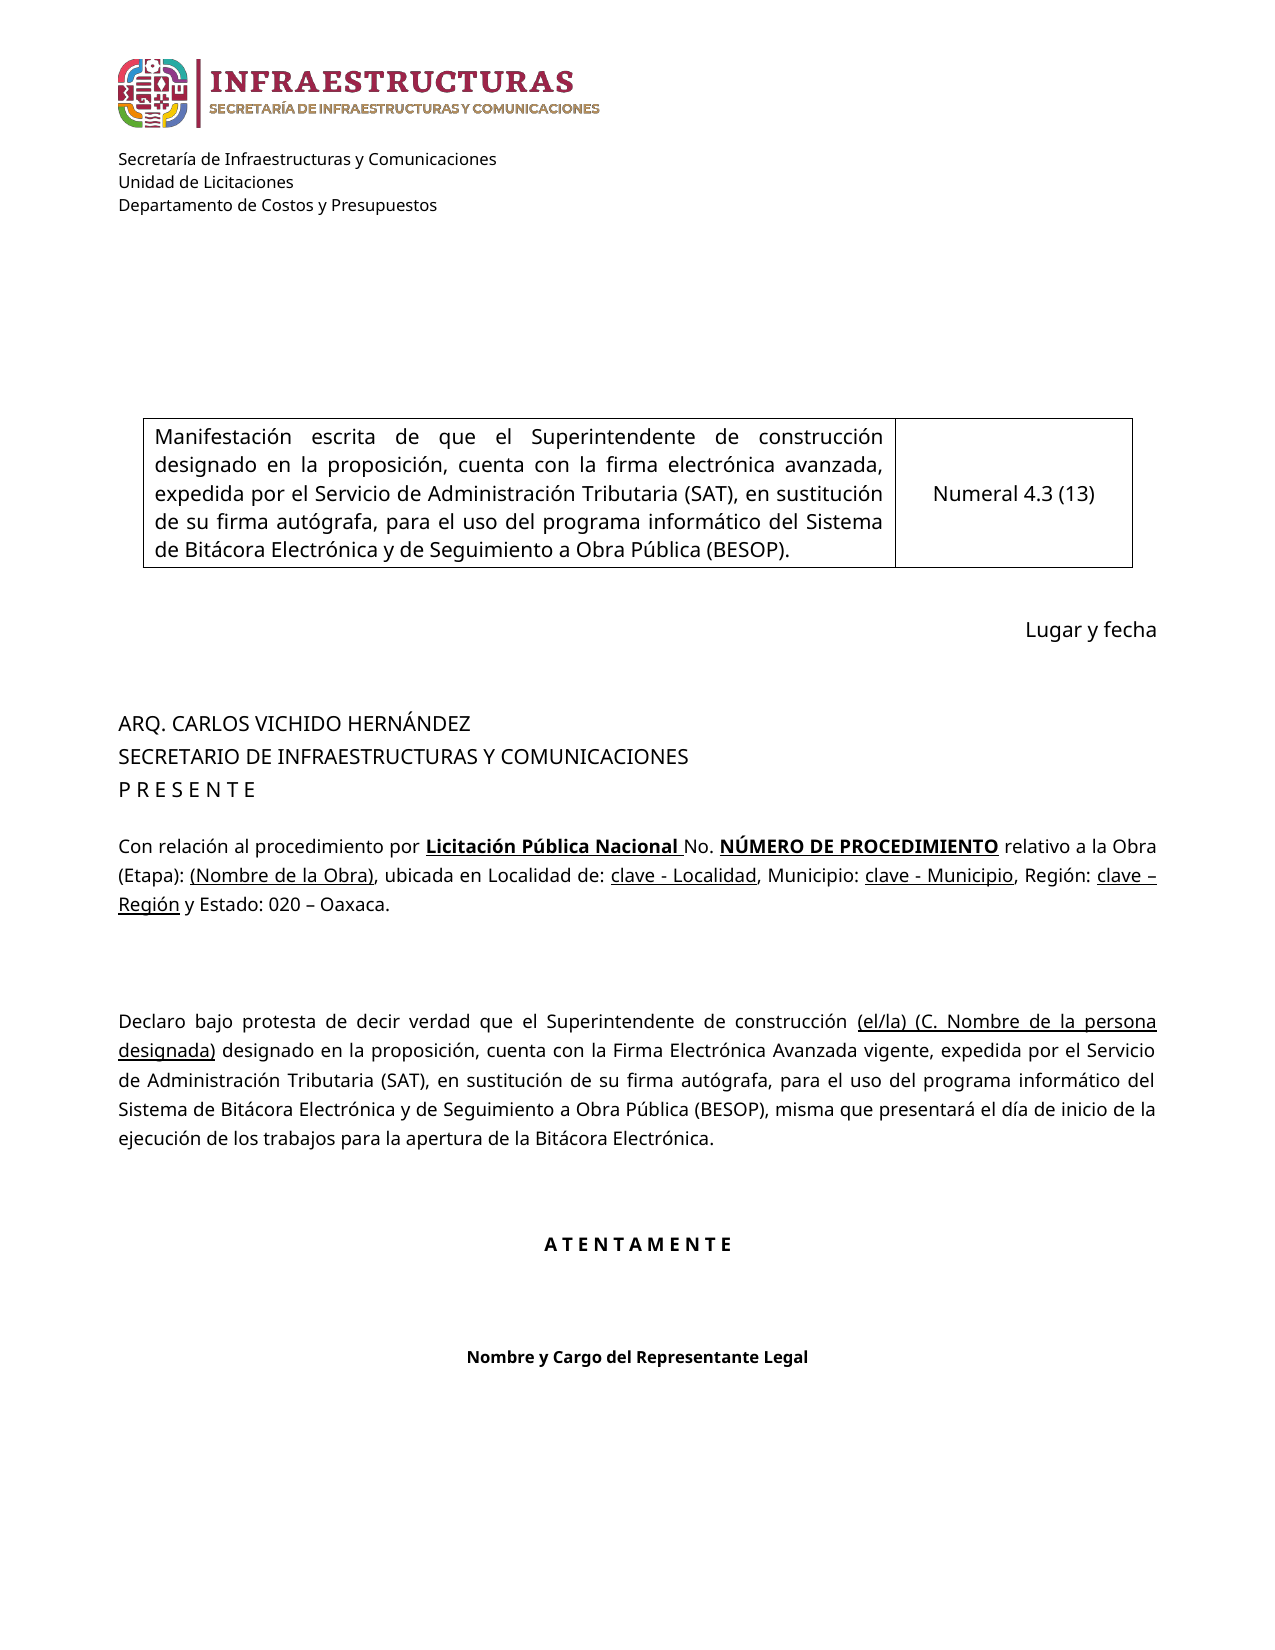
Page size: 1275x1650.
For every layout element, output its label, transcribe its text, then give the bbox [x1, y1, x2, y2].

text A T E N T A M E N T E [118, 1231, 1157, 1257]
text Con relación al procedimiento por Licitación Pública Nacional No. NÚMERO DE PROCEDIMIENTO relativo a la Obra (Etapa): (Nombre de la Obra), ubicada en Localidad de: clave - Localidad, Municipio: clave - Municipio, Región: clave – Región y Estado: 020 – Oaxaca. [118, 833, 1157, 917]
text P R E S E N T E [118, 775, 1157, 803]
text ARQ. CARLOS VICHIDO HERNÁNDEZ [118, 709, 1157, 738]
text SECRETARIO DE INFRAESTRUCTURAS Y COMUNICACIONES [118, 742, 1157, 771]
text Lugar y fecha [118, 615, 1157, 643]
table_header Numeral 4.3 (13) [896, 419, 1132, 567]
table_header Manifestación escrita de que el Superintendente de construcción designado en la proposición, cuenta con la firma electrónica avanzada, expedida por el Servicio de Administración Tributaria (SAT), en sustitución de su firma autógrafa, para el uso del programa informático del Sistema de Bitácora Electrónica y de Seguimiento a Obra Pública (BESOP). [144, 419, 895, 567]
text Nombre y Cargo del Representante Legal [118, 1346, 1157, 1369]
picture [118, 59, 624, 130]
text Declaro bajo protesta de decir verdad que el Superintendente de construcción (el/la) (C. Nombre de la persona designada) designado en la proposición, cuenta con la Firma Electrónica Avanzada vigente, expedida por el Servicio de Administración Tributaria (SAT), en sustitución de su firma autógrafa, para el uso del programa informático del Sistema de Bitácora Electrónica y de Seguimiento a Obra Pública (BESOP), misma que presentará el día de inicio de la ejecución de los trabajos para la apertura de la Bitácora Electrónica. [118, 1008, 1157, 1151]
